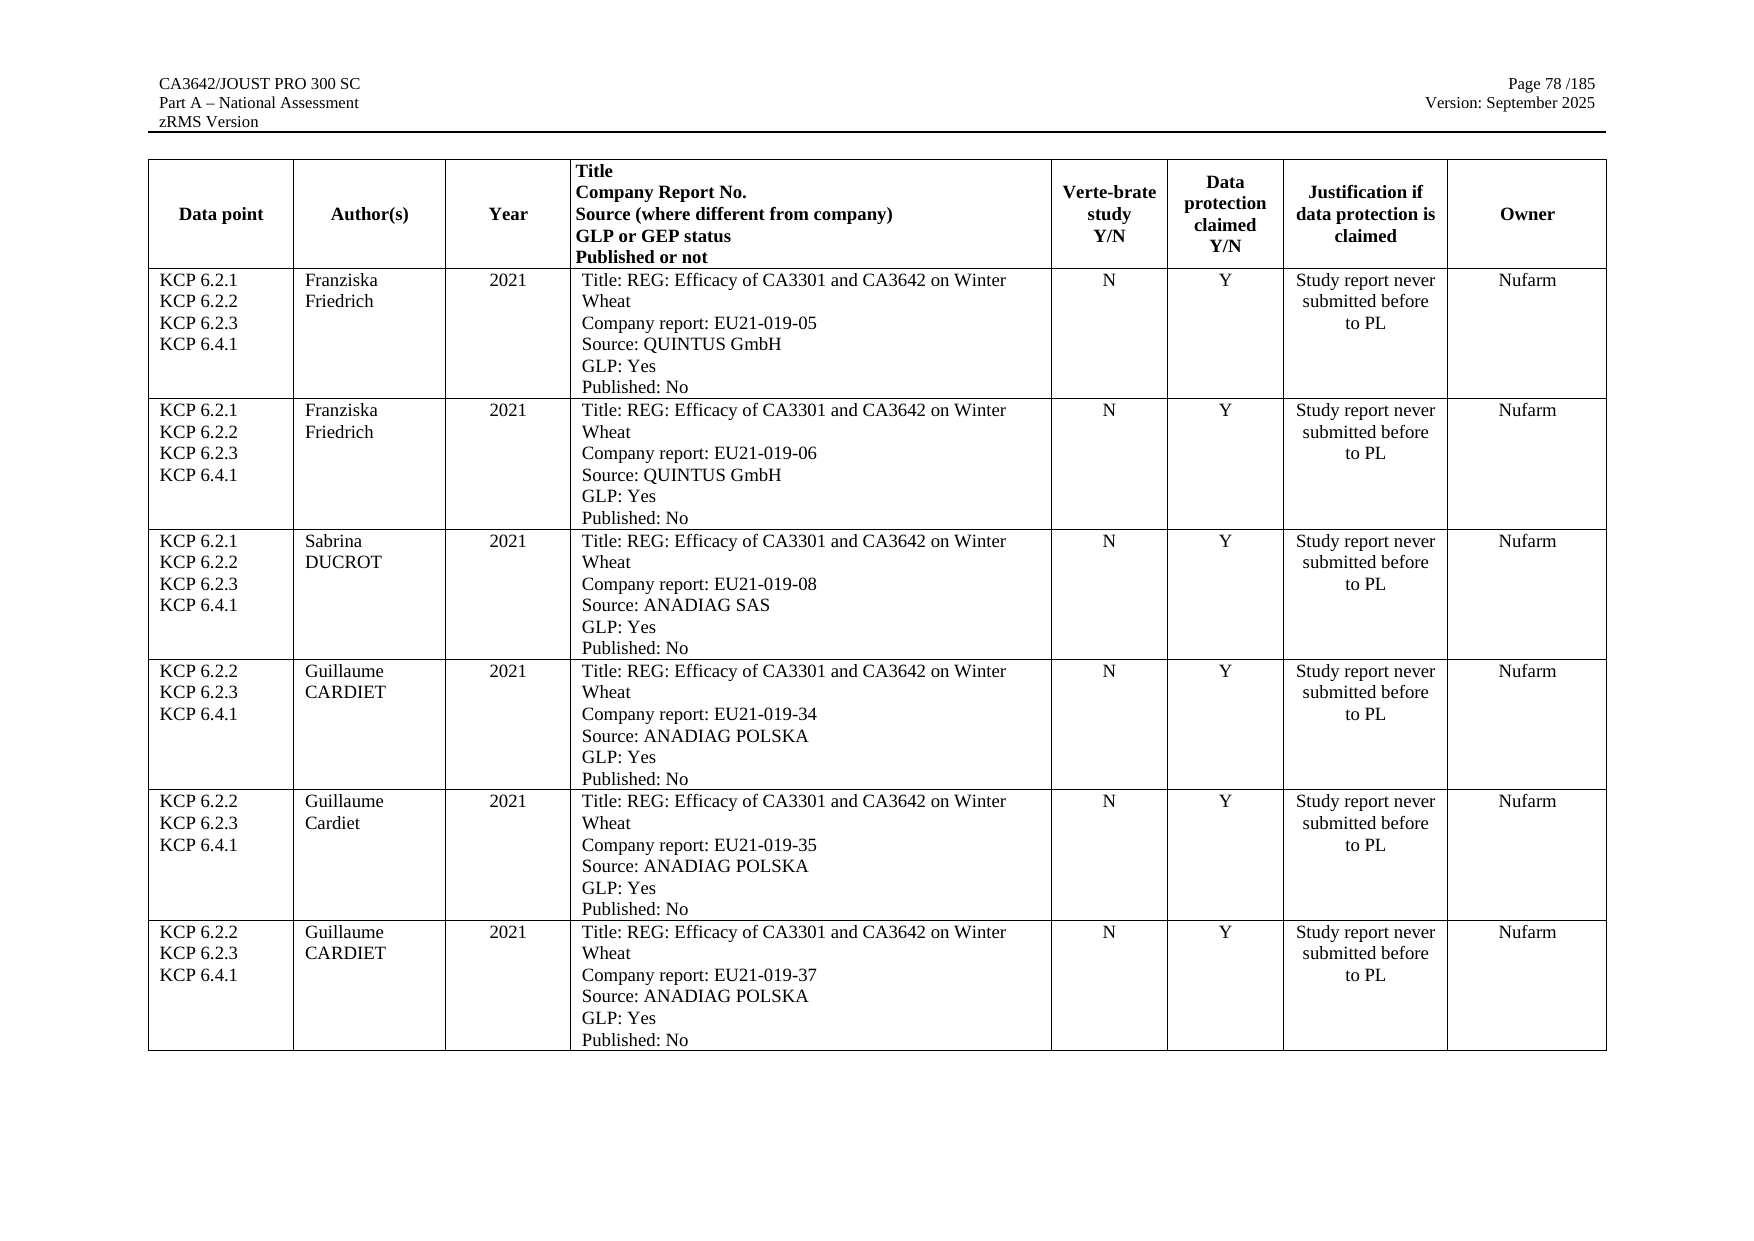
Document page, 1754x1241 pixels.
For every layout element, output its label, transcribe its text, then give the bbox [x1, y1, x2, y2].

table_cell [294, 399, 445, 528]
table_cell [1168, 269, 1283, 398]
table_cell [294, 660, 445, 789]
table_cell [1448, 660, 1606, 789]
table_header Author(s) [294, 160, 445, 268]
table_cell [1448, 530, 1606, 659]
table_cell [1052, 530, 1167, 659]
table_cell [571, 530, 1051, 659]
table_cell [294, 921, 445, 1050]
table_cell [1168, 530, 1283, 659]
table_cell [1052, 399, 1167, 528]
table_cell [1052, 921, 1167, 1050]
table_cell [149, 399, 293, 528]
table_header Justification if data protection is claimed [1284, 160, 1447, 268]
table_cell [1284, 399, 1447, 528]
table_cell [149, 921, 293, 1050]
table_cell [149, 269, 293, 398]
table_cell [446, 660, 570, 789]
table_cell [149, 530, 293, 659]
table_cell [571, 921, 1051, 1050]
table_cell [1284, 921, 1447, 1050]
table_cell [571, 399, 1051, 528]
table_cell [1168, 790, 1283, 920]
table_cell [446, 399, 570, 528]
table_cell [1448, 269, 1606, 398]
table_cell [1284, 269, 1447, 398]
table_header Year [446, 160, 570, 268]
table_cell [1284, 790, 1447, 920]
table_header Data protection claimed Y/N [1168, 160, 1283, 268]
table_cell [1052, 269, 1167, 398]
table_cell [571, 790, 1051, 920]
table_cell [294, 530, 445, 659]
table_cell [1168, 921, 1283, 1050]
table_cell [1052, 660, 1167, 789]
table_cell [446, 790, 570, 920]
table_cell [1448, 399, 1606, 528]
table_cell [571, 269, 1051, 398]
table_header Owner [1448, 160, 1606, 268]
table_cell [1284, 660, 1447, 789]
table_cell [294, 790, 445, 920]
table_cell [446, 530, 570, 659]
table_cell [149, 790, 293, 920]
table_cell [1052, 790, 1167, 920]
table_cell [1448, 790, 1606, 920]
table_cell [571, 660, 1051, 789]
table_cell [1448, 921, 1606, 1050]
table_header Title Company Report No. Source (where different from company) GLP or GEP status Published or not [571, 160, 1051, 268]
table_header Data point [149, 160, 293, 268]
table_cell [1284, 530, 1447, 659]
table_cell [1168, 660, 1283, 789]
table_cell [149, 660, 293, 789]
table_header Verte-brate study Y/N [1052, 160, 1167, 268]
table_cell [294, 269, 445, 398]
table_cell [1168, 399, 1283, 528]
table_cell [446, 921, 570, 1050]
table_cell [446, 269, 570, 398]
